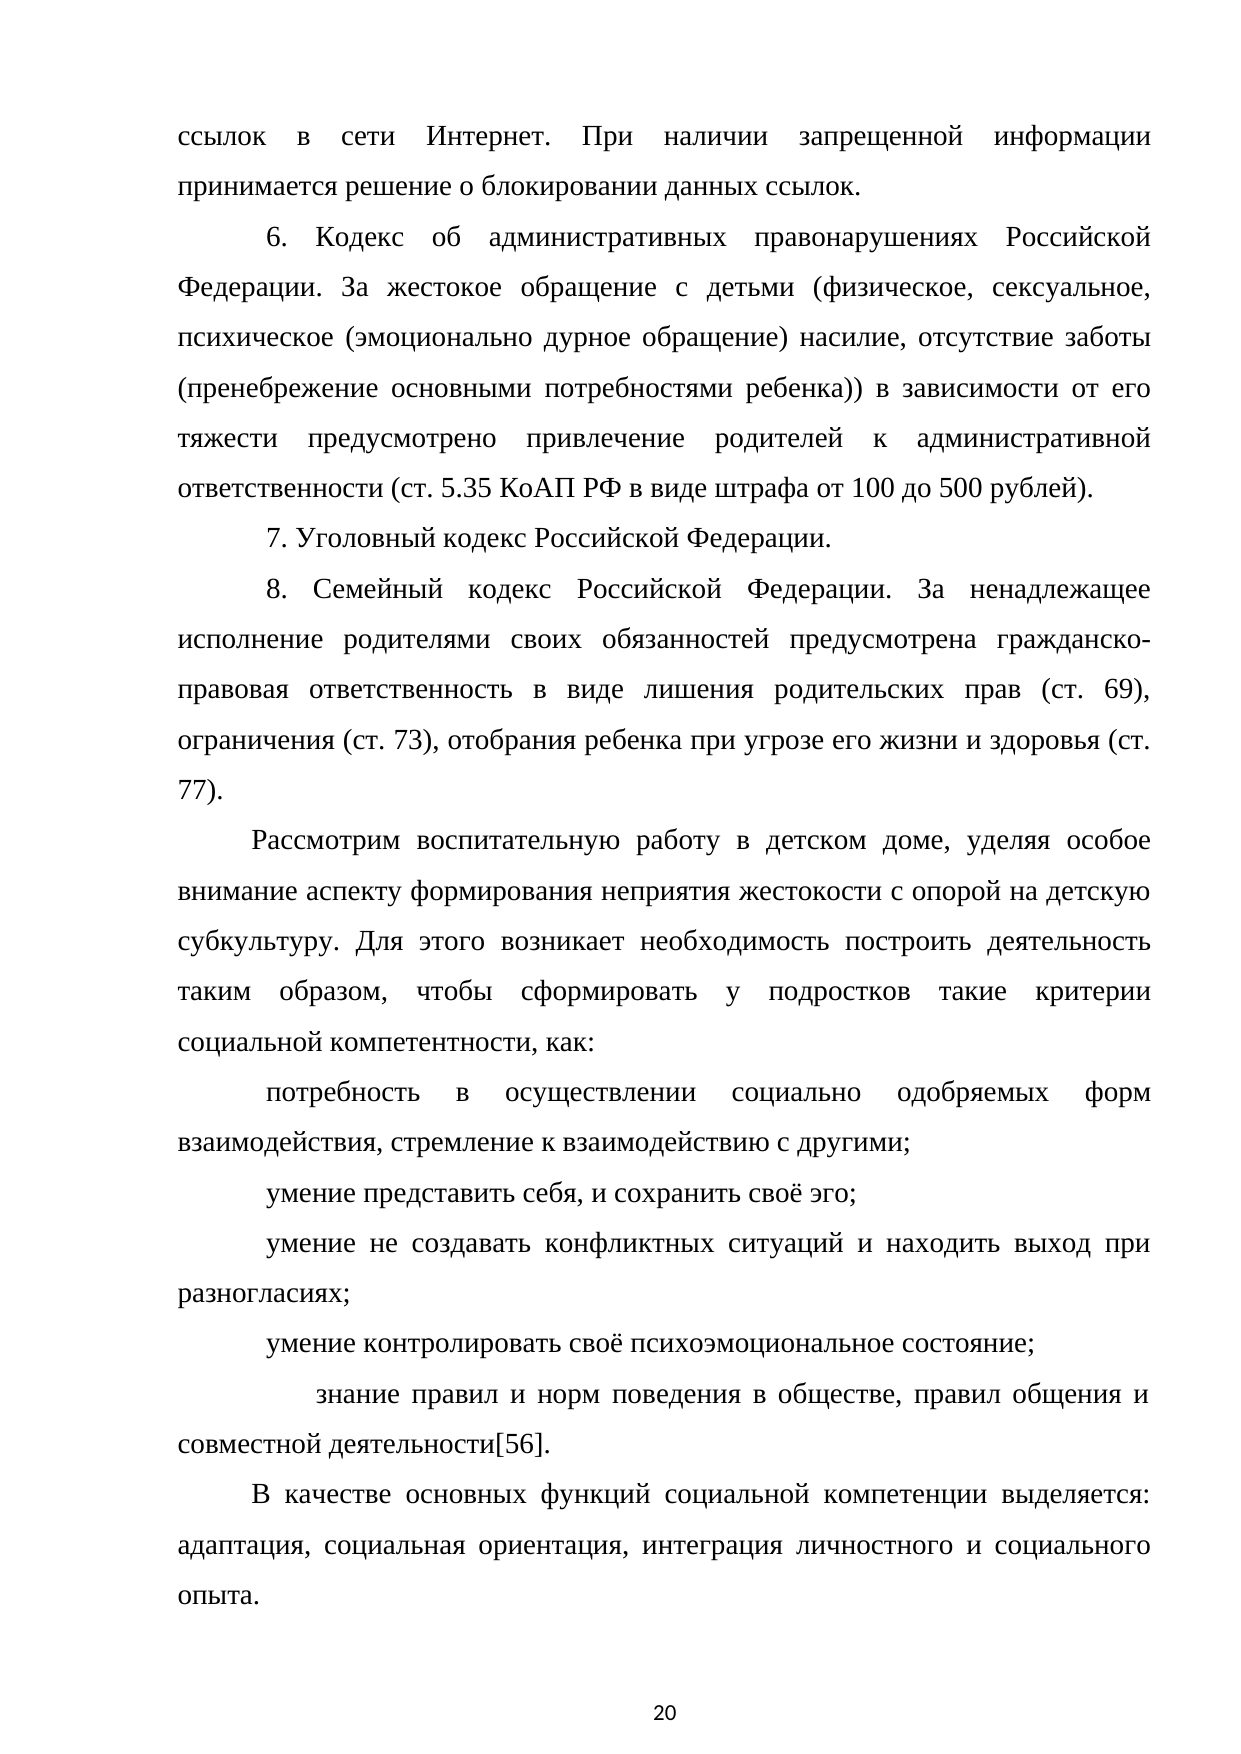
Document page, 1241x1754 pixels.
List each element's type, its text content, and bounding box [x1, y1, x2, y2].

text 8. Семейный кодекс Российской Федерации. За ненадлежащее исполнение родителями своих обязанностей предусмотрена гражданско-правовая ответственность в виде лишения родительских прав (ст. 69), ограничения (ст. 73), отобрания ребенка при угрозе его жизни и здоровья (ст. 77). [177, 571, 1152, 806]
text В качестве основных функций социальной компетенции выделяется: адаптация, социальная ориентация, интеграция личностного и социального опыта. [177, 1477, 1152, 1611]
text 6. Кодекс об административных правонарушениях Российской Федерации. За жестокое обращение с детьми (физическое, сексуальное, психическое (эмоционально дурное обращение) насилие, отсутствие заботы (пренебрежение основными потребностями ребенка)) в зависимости от его тяжести предусмотрено привлечение родителей к административной ответственности (ст. 5.35 КоАП РФ в виде штрафа от 100 до 500 рублей). [177, 219, 1152, 504]
text Рассмотрим воспитательную работу в детском доме, уделяя особое внимание аспекту формирования неприятия жестокости с опорой на детскую субкультуру. Для этого возникает необходимость построить деятельность таким образом, чтобы сформировать у подростков такие критерии социальной компетентности, как: [177, 822, 1152, 1057]
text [177, 118, 1152, 202]
text умение представить себя, и сохранить своё эго; [177, 1175, 1152, 1208]
text потребность в осуществлении социально одобряемых форм взаимодействия, стремление к взаимодействию с другими; [177, 1074, 1152, 1158]
text знание правил и норм поведения в обществе, правил общения и совместной деятельности[56]. [177, 1376, 1152, 1460]
text 7. Уголовный кодекс Российской Федерации. [177, 521, 1152, 554]
text умение не создавать конфликтных ситуаций и находить выход при разногласиях; [177, 1225, 1152, 1309]
text умение контролировать своё психоэмоциональное состояние; [177, 1326, 1152, 1359]
